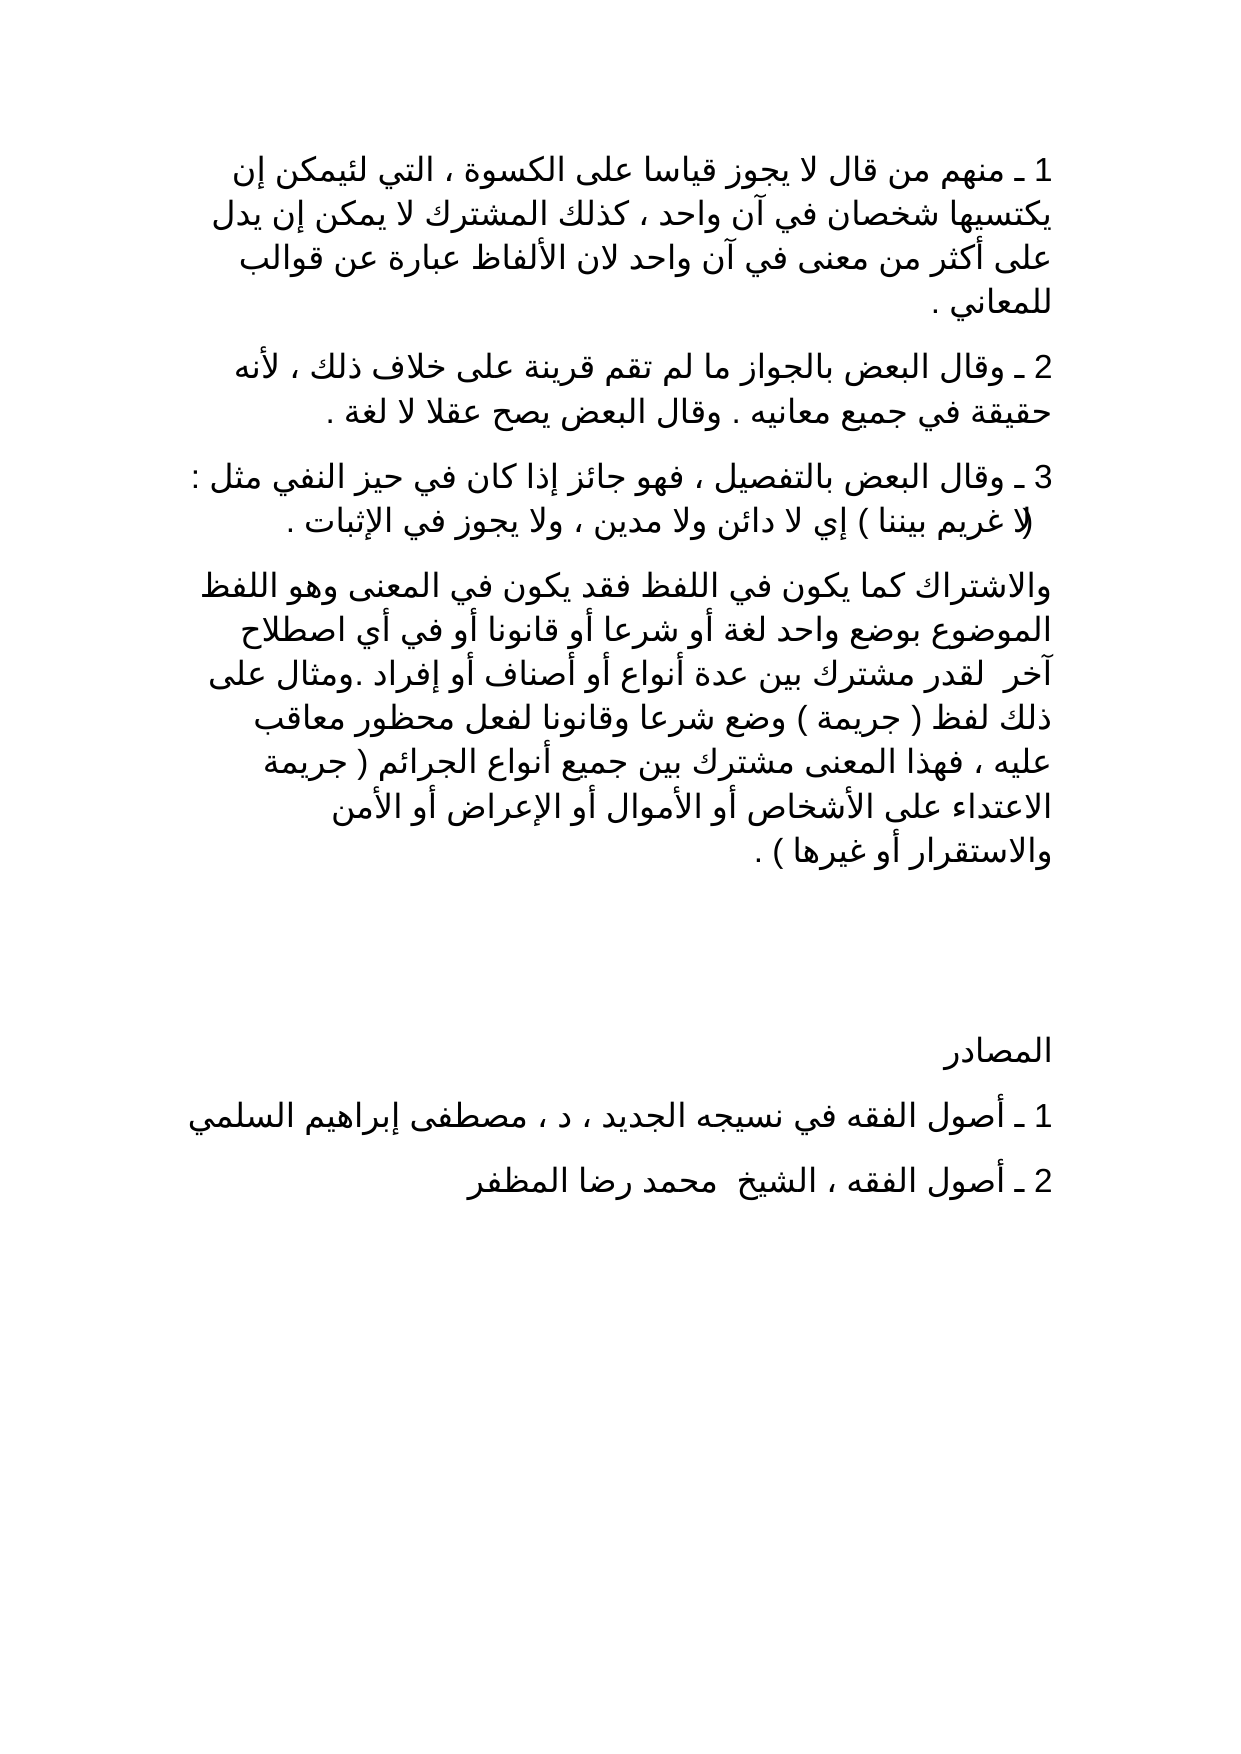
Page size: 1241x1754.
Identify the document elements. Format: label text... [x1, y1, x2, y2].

text 2 ـ وقال البعض بالجواز ما لم تقم قرينة على خلاف ذلك ، لأنه حقيقة في جميع معانيه . وقال البعض يصح عقلا لا لغة . [187, 347, 1053, 430]
text المصادر [187, 1031, 1053, 1069]
text والاشتراك كما يكون في اللفظ فقد يكون في المعنى وهو اللفظ الموضوع بوضع واحد لغة أو شرعا أو قانونا أو في أي اصطلاح آخر لقدر مشترك بين عدة أنواع أو أصناف أو إفراد .ومثال على ذلك لفظ ( جريمة ) وضع شرعا وقانونا لفعل محظور معاقب عليه ، فهذا المعنى مشترك بين جميع أنواع الجرائم ( جريمة الاعتداء على الأشخاص أو الأموال أو الإعراض أو الأمن والاستقرار أو غيرها ) . [187, 566, 1053, 869]
text 2 ـ أصول الفقه ، الشيخ محمد رضا المظفر [187, 1161, 1053, 1199]
text 1 ـ أصول الفقه في نسيجه الجديد ، د ، مصطفى إبراهيم السلمي [187, 1096, 1053, 1134]
text 3 ـ وقال البعض بالتفصيل ، فهو جائز إذا كان في حيز النفي مثل : ( لا غريم بيننا ) إي لا دائن ولا مدين ، ولا يجوز في الإثبات . [187, 457, 1053, 539]
text 1 ـ منهم من قال لا يجوز قياسا على الكسوة ، التي لئيمكن إن يكتسيها شخصان في آن واحد ، كذلك المشترك لا يمكن إن يدل على أكثر من معنى في آن واحد لان الألفاظ عبارة عن قوالب للمعاني . [187, 150, 1053, 321]
